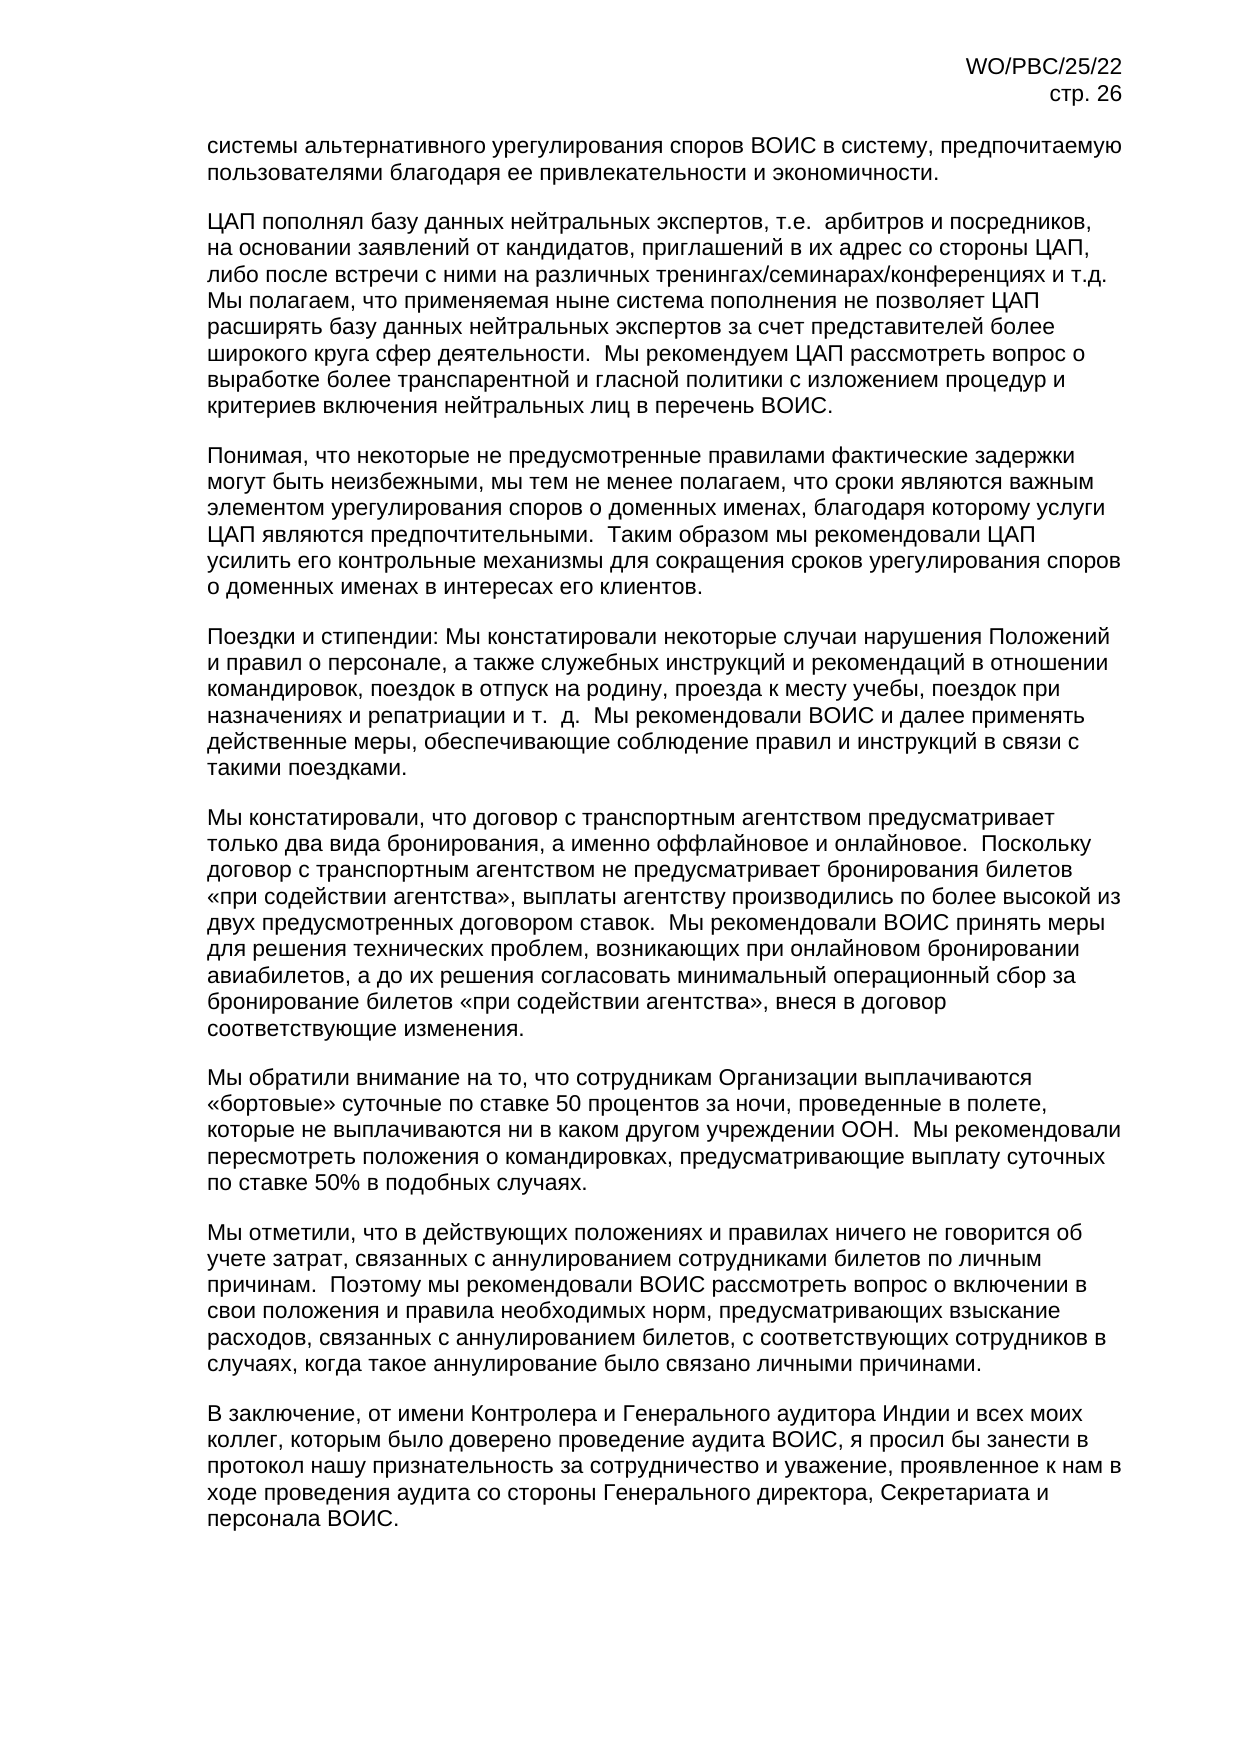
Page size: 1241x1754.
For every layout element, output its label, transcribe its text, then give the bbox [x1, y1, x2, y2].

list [207, 132, 1122, 185]
list В заключение, от имени Контролера и Генерального аудитора Индии и всех моих коллег, которым было доверено проведение аудита ВОИС, я просил бы занести в протокол нашу признательность за сотрудничество и уважение, проявленное к нам в ходе проведения аудита со стороны Генерального директора, Секретариата и персонала ВОИС. [207, 1399, 1122, 1531]
list Понимая, что некоторые не предусмотренные правилами фактические задержки могут быть неизбежными, мы тем не менее полагаем, что сроки являются важным элементом урегулирования споров о доменных именах, благодаря которому услуги ЦАП являются предпочтительными. Таким образом мы рекомендовали ЦАП усилить его контрольные механизмы для сокращения сроков урегулирования споров о доменных именах в интересах его клиентов. [207, 442, 1122, 600]
list Поездки и стипендии: Мы констатировали некоторые случаи нарушения Положений и правил о персонале, а также служебных инструкций и рекомендаций в отношении командировок, поездок в отпуск на родину, проезда к месту учебы, поездок при назначениях и репатриации и т. д. Мы рекомендовали ВОИС и далее применять действенные меры, обеспечивающие соблюдение правил и инструкций в связи с такими поездками. [207, 623, 1122, 781]
list Мы отметили, что в действующих положениях и правилах ничего не говорится об учете затрат, связанных с аннулированием сотрудниками билетов по личным причинам. Поэтому мы рекомендовали ВОИС рассмотреть вопрос о включении в свои положения и правила необходимых норм, предусматривающих взыскание расходов, связанных с аннулированием билетов, с соответствующих сотрудников в случаях, когда такое аннулирование было связано личными причинами. [207, 1218, 1122, 1377]
list Мы обратили внимание на то, что сотрудникам Организации выплачиваются «бортовые» суточные по ставке 50 процентов за ночи, проведенные в полете, которые не выплачиваются ни в каком другом учреждении ООН. Мы рекомендовали пересмотреть положения о командировках, предусматривающие выплату суточных по ставке 50% в подобных случаях. [207, 1064, 1122, 1196]
list ЦАП пополнял базу данных нейтральных экспертов, т.е. арбитров и посредников, на основании заявлений от кандидатов, приглашений в их адрес со стороны ЦАП, либо после встречи с ними на различных тренингах/семинарах/конференциях и т.д. Мы полагаем, что применяемая ныне система пополнения не позволяет ЦАП расширять базу данных нейтральных экспертов за счет представителей более широкого круга сфер деятельности. Мы рекомендуем ЦАП рассмотреть вопрос о выработке более транспарентной и гласной политики с изложением процедур и критериев включения нейтральных лиц в перечень ВОИС. [207, 208, 1122, 419]
list Мы констатировали, что договор с транспортным агентством предусматривает только два вида бронирования, а именно оффлайновое и онлайновое. Поскольку договор с транспортным агентством не предусматривает бронирования билетов «при содействии агентства», выплаты агентству производились по более высокой из двух предусмотренных договором ставок. Мы рекомендовали ВОИС принять меры для решения технических проблем, возникающих при онлайновом бронировании авиабилетов, а до их решения согласовать минимальный операционный сбор за бронирование билетов «при содействии агентства», внеся в договор соответствующие изменения. [207, 804, 1122, 1041]
